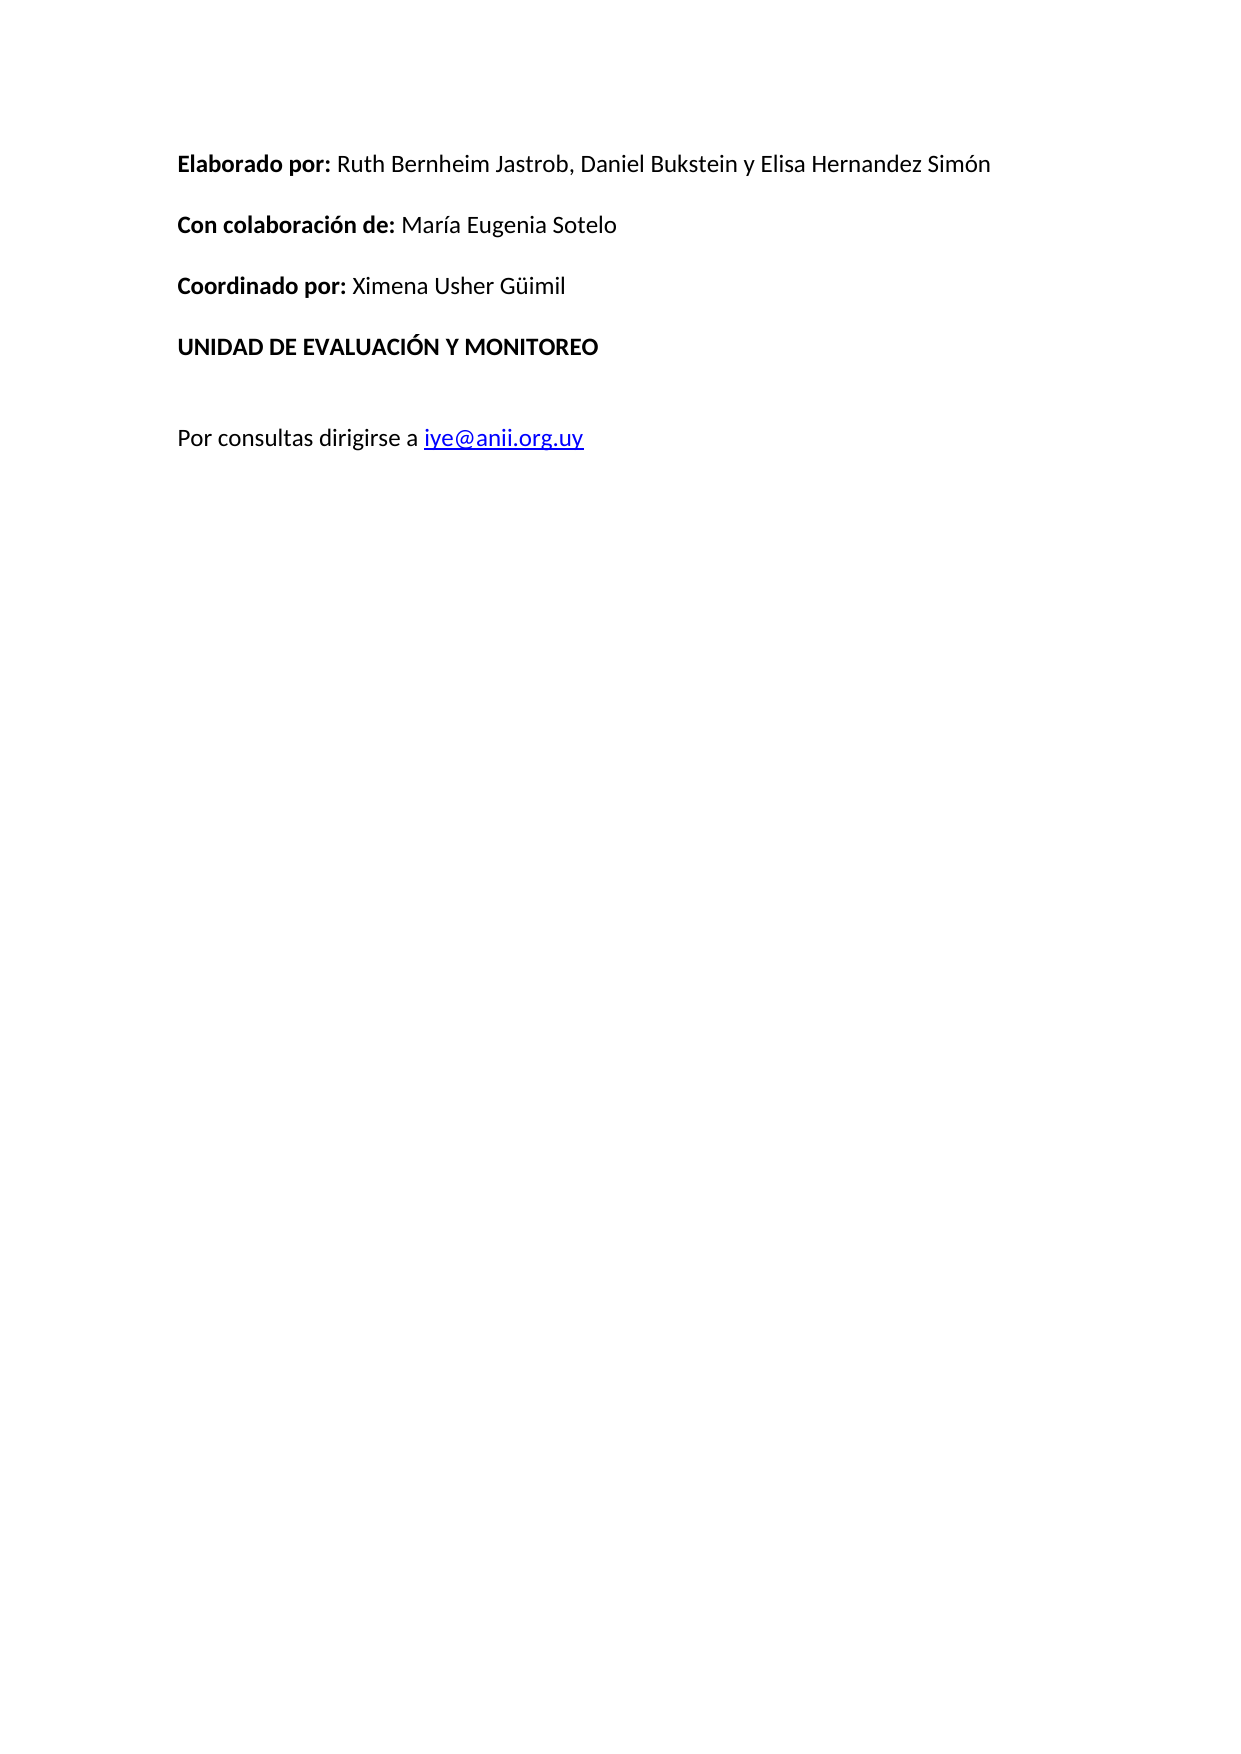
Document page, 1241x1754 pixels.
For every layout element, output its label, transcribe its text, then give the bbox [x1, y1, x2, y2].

text Coordinado por: Ximena Usher Güimil [177, 270, 1063, 300]
text Elaborado por: Ruth Bernheim Jastrob, Daniel Bukstein y Elisa Hernandez Simón [177, 148, 1063, 178]
text Por consultas dirigirse a iye@anii.org.uy [177, 422, 1063, 453]
text UNIDAD DE EVALUACIÓN Y MONITOREO [177, 331, 1063, 361]
text Con colaboración de: María Eugenia Sotelo [177, 209, 1063, 239]
